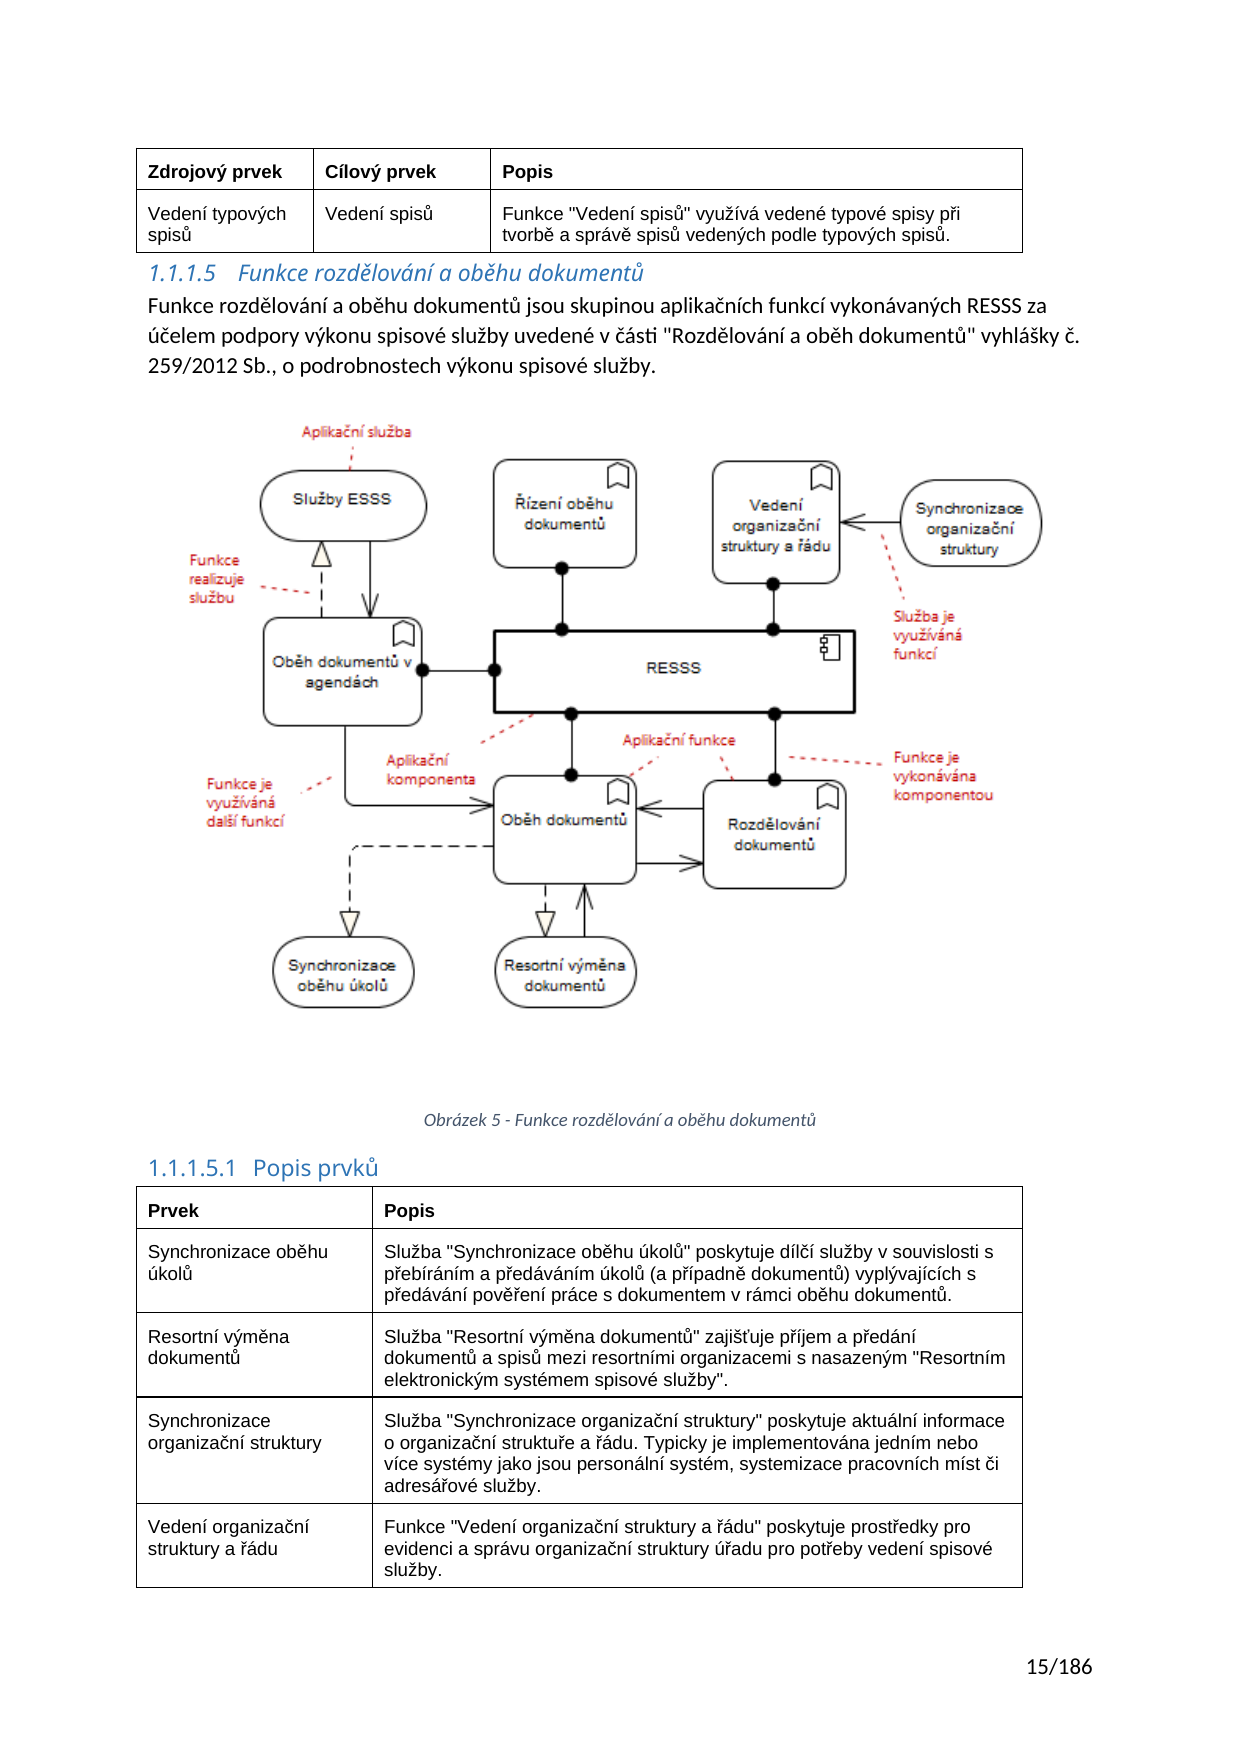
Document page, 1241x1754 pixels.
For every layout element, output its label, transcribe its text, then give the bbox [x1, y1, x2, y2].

table_cell Služba "Synchronizace oběhu úkolů" poskytuje dílčí služby v souvislosti s přebíráním a předáváním úkolů (a případně dokumentů) vyplývajících s předávání pověření práce s dokumentem v rámci oběhu dokumentů. [373, 1229, 1022, 1312]
subtitle Popis prvků [148, 1152, 1093, 1183]
table_header Popis [491, 149, 1022, 189]
table_cell Funkce "Vedení organizační struktury a řádu" poskytuje prostředky pro evidenci a správu organizační struktury úřadu pro potřeby vedení spisové služby. [373, 1504, 1022, 1587]
table_cell Synchronizace oběhu úkolů [137, 1229, 372, 1312]
picture [175, 406, 1066, 1082]
table_cell Vedení spisů [314, 190, 490, 252]
text Funkce rozdělování a oběhu dokumentů jsou skupinou aplikačních funkcí vykonávaných RESSS za účelem podpory výkonu spisové služby uvedené v části "Rozdělování a oběh dokumentů" vyhlášky č. 259/2012 Sb., o podrobnostech výkonu spisové služby. [148, 291, 1093, 379]
table_header Zdrojový prvek [137, 149, 313, 189]
table_cell Resortní výměna dokumentů [137, 1313, 372, 1396]
table_cell Vedení organizační struktury a řádu [137, 1504, 372, 1587]
table_header Cílový prvek [314, 149, 490, 189]
table_cell Služba "Resortní výměna dokumentů" zajišťuje příjem a předání dokumentů a spisů mezi resortními organizacemi s nasazeným "Resortním elektronickým systémem spisové služby". [373, 1313, 1022, 1396]
subtitle Funkce rozdělování a oběhu dokumentů [148, 257, 1093, 288]
table_cell Služba "Synchronizace organizační struktury" poskytuje aktuální informace o organizační struktuře a řádu. Typicky je implementována jedním nebo více systémy jako jsou personální systém, systemizace pracovních míst či adresářové služby. [373, 1398, 1022, 1502]
table_header Popis [373, 1187, 1022, 1227]
table_header Prvek [137, 1187, 372, 1227]
table_cell Synchronizace organizační struktury [137, 1398, 372, 1502]
table_cell Vedení typových spisů [137, 190, 313, 252]
table_cell Funkce "Vedení spisů" využívá vedené typové spisy při tvorbě a správě spisů vedených podle typových spisů. [491, 190, 1022, 252]
